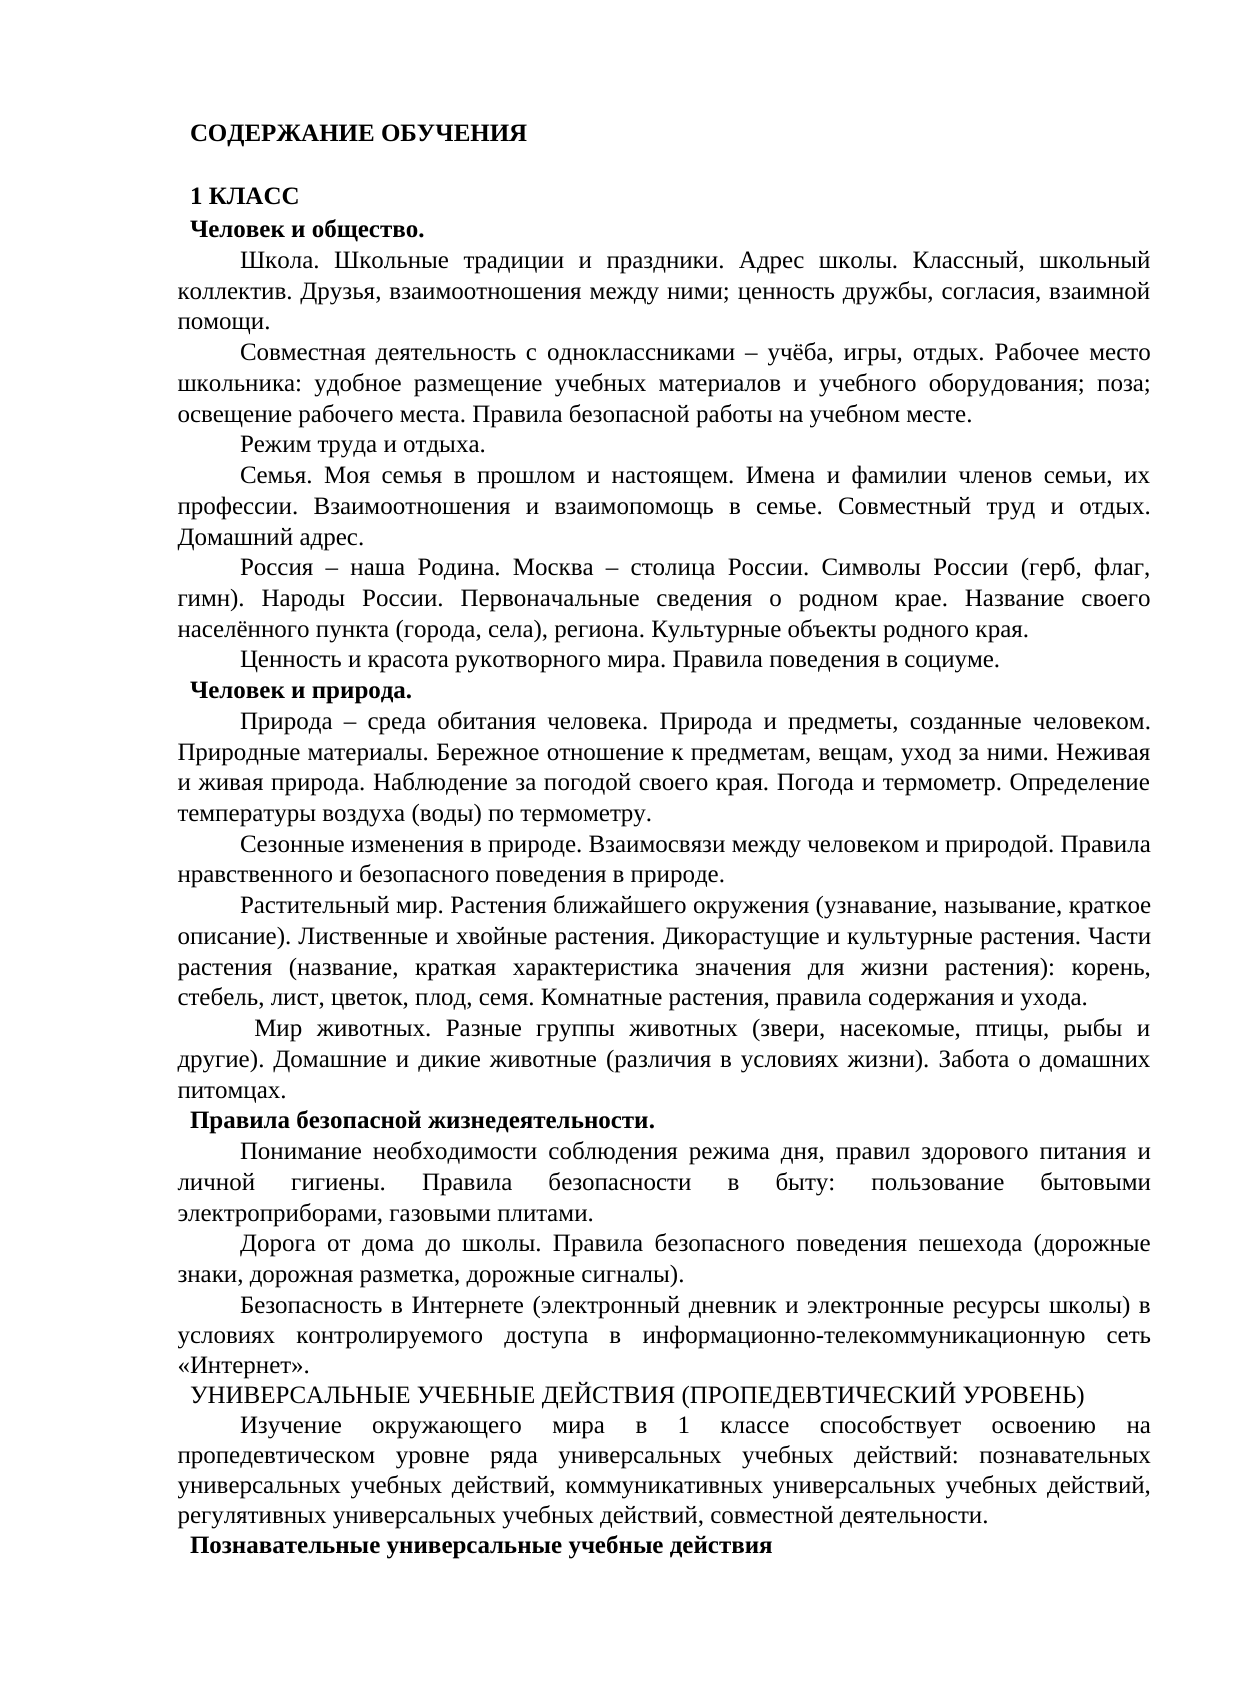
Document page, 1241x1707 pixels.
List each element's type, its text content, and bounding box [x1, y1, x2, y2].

text Мир животных. Разные группы животных (звери, насекомые, птицы, рыбы и другие). Домашние и дикие животные (различия в условиях жизни). Забота о домашних питомцах. [177, 1013, 1152, 1103]
text Изучение окружающего мира в 1 классе способствует освоению на пропедевтическом уровне ряда универсальных учебных действий: познавательных универсальных учебных действий, коммуникативных универсальных учебных действий, регулятивных универсальных учебных действий, совместной деятельности. [177, 1410, 1152, 1529]
text Школа. Школьные традиции и праздники. Адрес школы. Классный, школьный коллектив. Друзья, взаимоотношения между ними; ценность дружбы, согласия, взаимной помощи. [177, 245, 1152, 335]
text Человек и общество. [190, 214, 1152, 243]
text Сезонные изменения в природе. Взаимосвязи между человеком и природой. Правила нравственного и безопасного поведения в природе. [177, 829, 1152, 888]
text Безопасность в Интернете (электронный дневник и электронные ресурсы школы) в условиях контролируемого доступа в информационно-телекоммуникационную сеть «Интернет». [177, 1290, 1152, 1379]
text Ценность и красота рукотворного мира. Правила поведения в социуме. [177, 644, 1152, 673]
text Семья. Моя семья в прошлом и настоящем. Имена и фамилии членов семьи, их профессии. Взаимоотношения и взаимопомощь в семье. Совместный труд и отдых. Домашний адрес. [177, 460, 1152, 550]
text Понимание необходимости соблюдения режима дня, правил здорового питания и личной гигиены. Правила безопасности в быту: пользование бытовыми электроприборами, газовыми плитами. [177, 1136, 1152, 1226]
text Познавательные универсальные учебные действия [190, 1531, 1152, 1559]
text Дорога от дома до школы. Правила безопасного поведения пешехода (дорожные знаки, дорожная разметка, дорожные сигналы). [177, 1228, 1152, 1288]
text 1 КЛАСС [190, 181, 1152, 210]
text Правила безопасной жизнедеятельности. [190, 1105, 1152, 1134]
text УНИВЕРСАЛЬНЫЕ УЧЕБНЫЕ ДЕЙСТВИЯ (ПРОПЕДЕВТИЧЕСКИЙ УРОВЕНЬ) [190, 1380, 1152, 1409]
text Режим труда и отдыха. [177, 429, 1152, 458]
text Природа ‒ среда обитания человека. Природа и предметы, созданные человеком. Природные материалы. Бережное отношение к предметам, вещам, уход за ними. Неживая и живая природа. Наблюдение за погодой своего края. Погода и термометр. Определение температуры воздуха (воды) по термометру. [177, 706, 1152, 827]
text Россия ‒ наша Родина. Москва ‒ столица России. Символы России (герб, флаг, гимн). Народы России. Первоначальные сведения о родном крае. Название своего населённого пункта (города, села), региона. Культурные объекты родного края. [177, 552, 1152, 642]
text Растительный мир. Растения ближайшего окружения (узнавание, называние, краткое описание). Лиственные и хвойные растения. Дикорастущие и культурные растения. Части растения (название, краткая характеристика значения для жизни растения): корень, стебель, лист, цветок, плод, семя. Комнатные растения, правила содержания и ухода. [177, 890, 1152, 1011]
text СОДЕРЖАНИЕ ОБУЧЕНИЯ [190, 118, 1152, 147]
text Человек и природа. [190, 675, 1152, 704]
text Совместная деятельность с одноклассниками ‒ учёба, игры, отдых. Рабочее место школьника: удобное размещение учебных материалов и учебного оборудования; поза; освещение рабочего места. Правила безопасной работы на учебном месте. [177, 337, 1152, 427]
